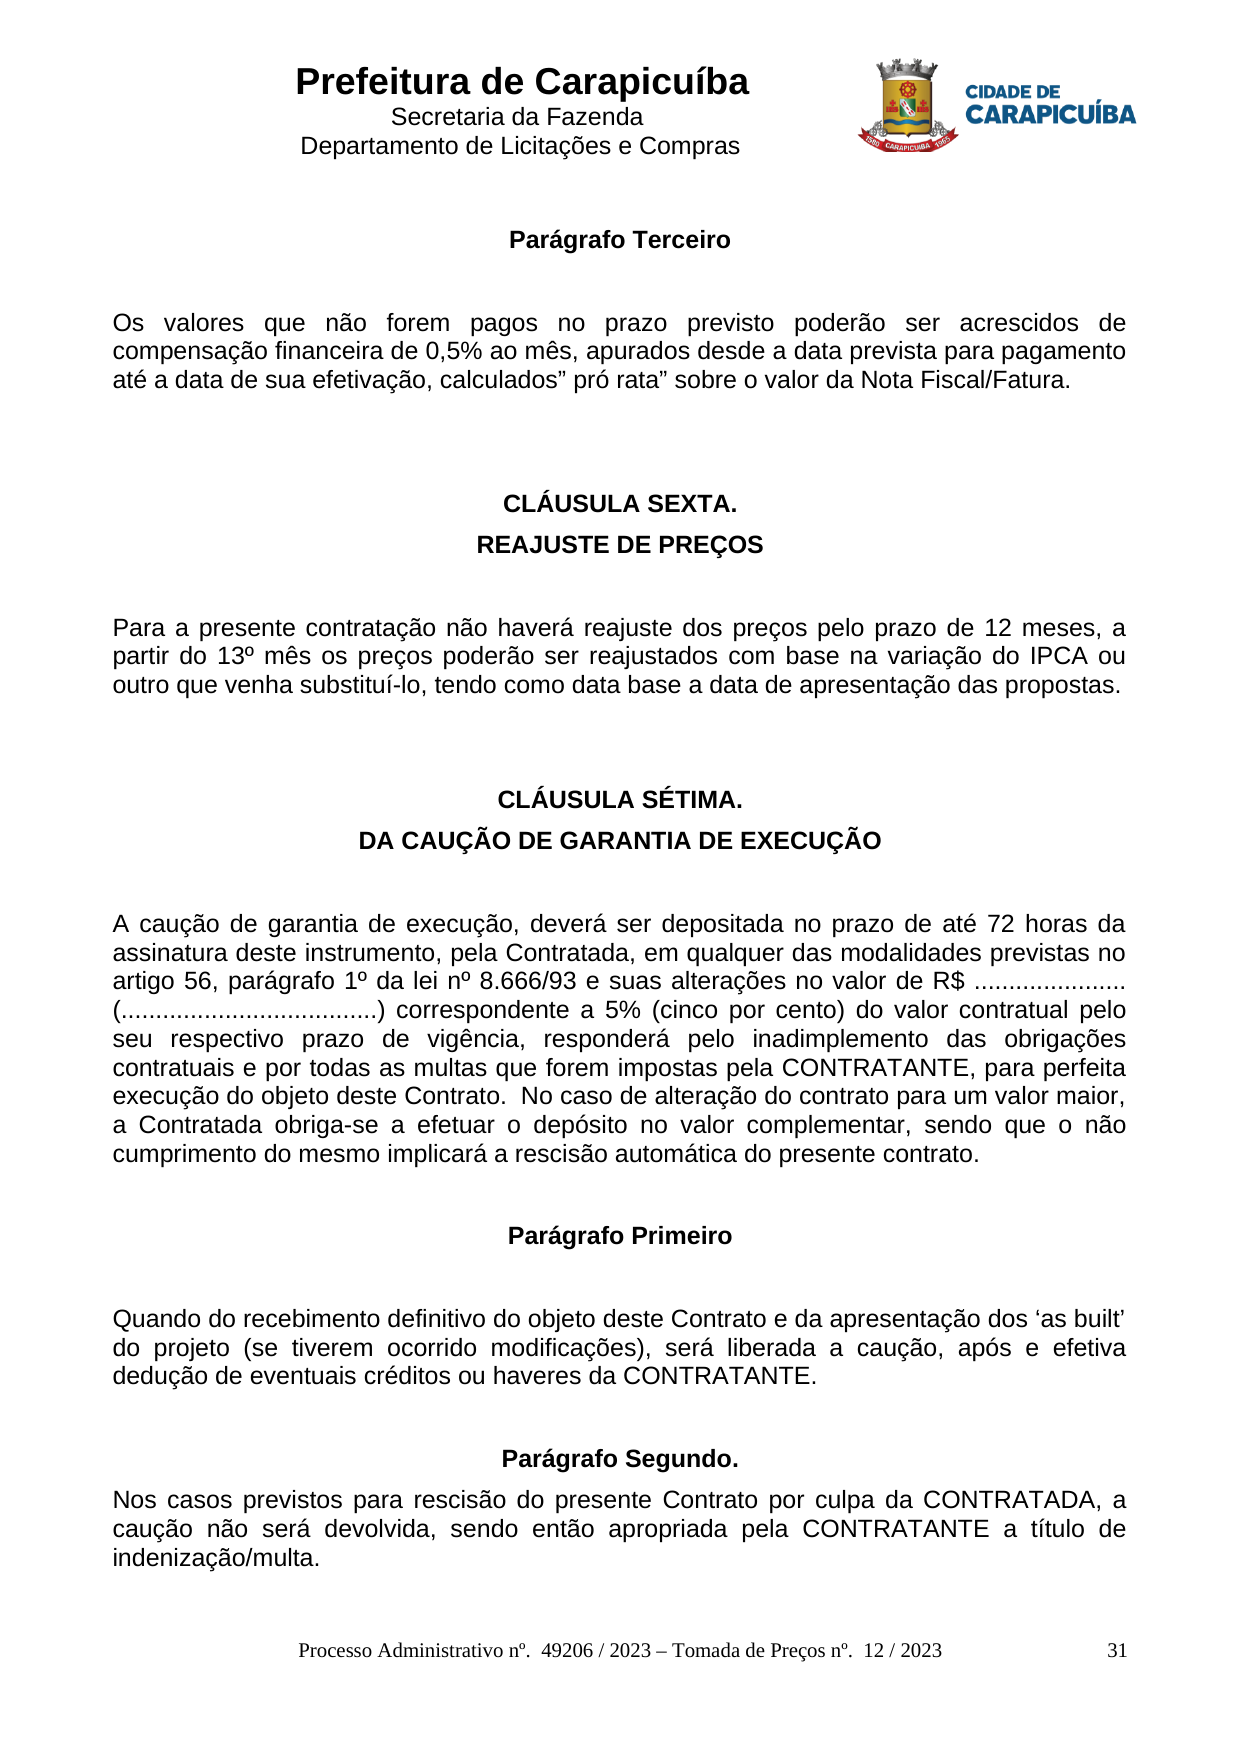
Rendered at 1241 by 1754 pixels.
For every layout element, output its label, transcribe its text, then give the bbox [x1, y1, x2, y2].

text CLÁUSULA SÉTIMA. [112, 785, 1128, 814]
text Parágrafo Primeiro [112, 1221, 1128, 1250]
text Para a presente contratação não haverá reajuste dos preços pelo prazo de 12 meses, a partir do 13º mês os preços poderão ser reajustados com base na variação do IPCA ou outro que venha substituí-lo, tendo como data base a data de apresentação das propostas. [112, 612, 1128, 699]
text A caução de garantia de execução, deverá ser depositada no prazo de até 72 horas da assinatura deste instrumento, pela Contratada, em qualquer das modalidades previstas no artigo 56, parágrafo 1º da lei nº 8.666/93 e suas alterações no valor de R$ ...................... (.....................................) correspondente a 5% (cinco por cento) do valor contratual pelo seu respectivo prazo de vigência, responderá pelo inadimplemento das obrigações contratuais e por todas as multas que forem impostas pela CONTRATANTE, para perfeita execução do objeto deste Contrato. No caso de alteração do contrato para um valor maior, a Contratada obriga-se a efetuar o depósito no valor complementar, sendo que o não cumprimento do mesmo implicará a rescisão automática do presente contrato. [112, 909, 1128, 1167]
text Parágrafo Terceiro [112, 225, 1128, 254]
text Os valores que não forem pagos no prazo previsto poderão ser acrescidos de compensação financeira de 0,5% ao mês, apurados desde a data prevista para pagamento até a data de sua efetivação, calculados” pró rata” sobre o valor da Nota Fiscal/Fatura. [112, 307, 1128, 394]
picture [857, 57, 1139, 152]
text Parágrafo Segundo. [112, 1444, 1128, 1472]
text Nos casos previstos para rescisão do presente Contrato por culpa da CONTRATADA, a caução não será devolvida, sendo então apropriada pela CONTRATANTE a título de indenização/multa. [112, 1485, 1128, 1571]
text DA CAUÇÃO DE GARANTIA DE EXECUÇÃO [112, 826, 1128, 855]
text Quando do recebimento definitivo do objeto deste Contrato e da apresentação dos ‘as built’ do projeto (se tiverem ocorrido modificações), será liberada a caução, após e efetiva dedução de eventuais créditos ou haveres da CONTRATANTE. [112, 1304, 1128, 1390]
text CLÁUSULA SEXTA. [112, 489, 1128, 517]
text REAJUSTE DE PREÇOS [112, 530, 1128, 559]
